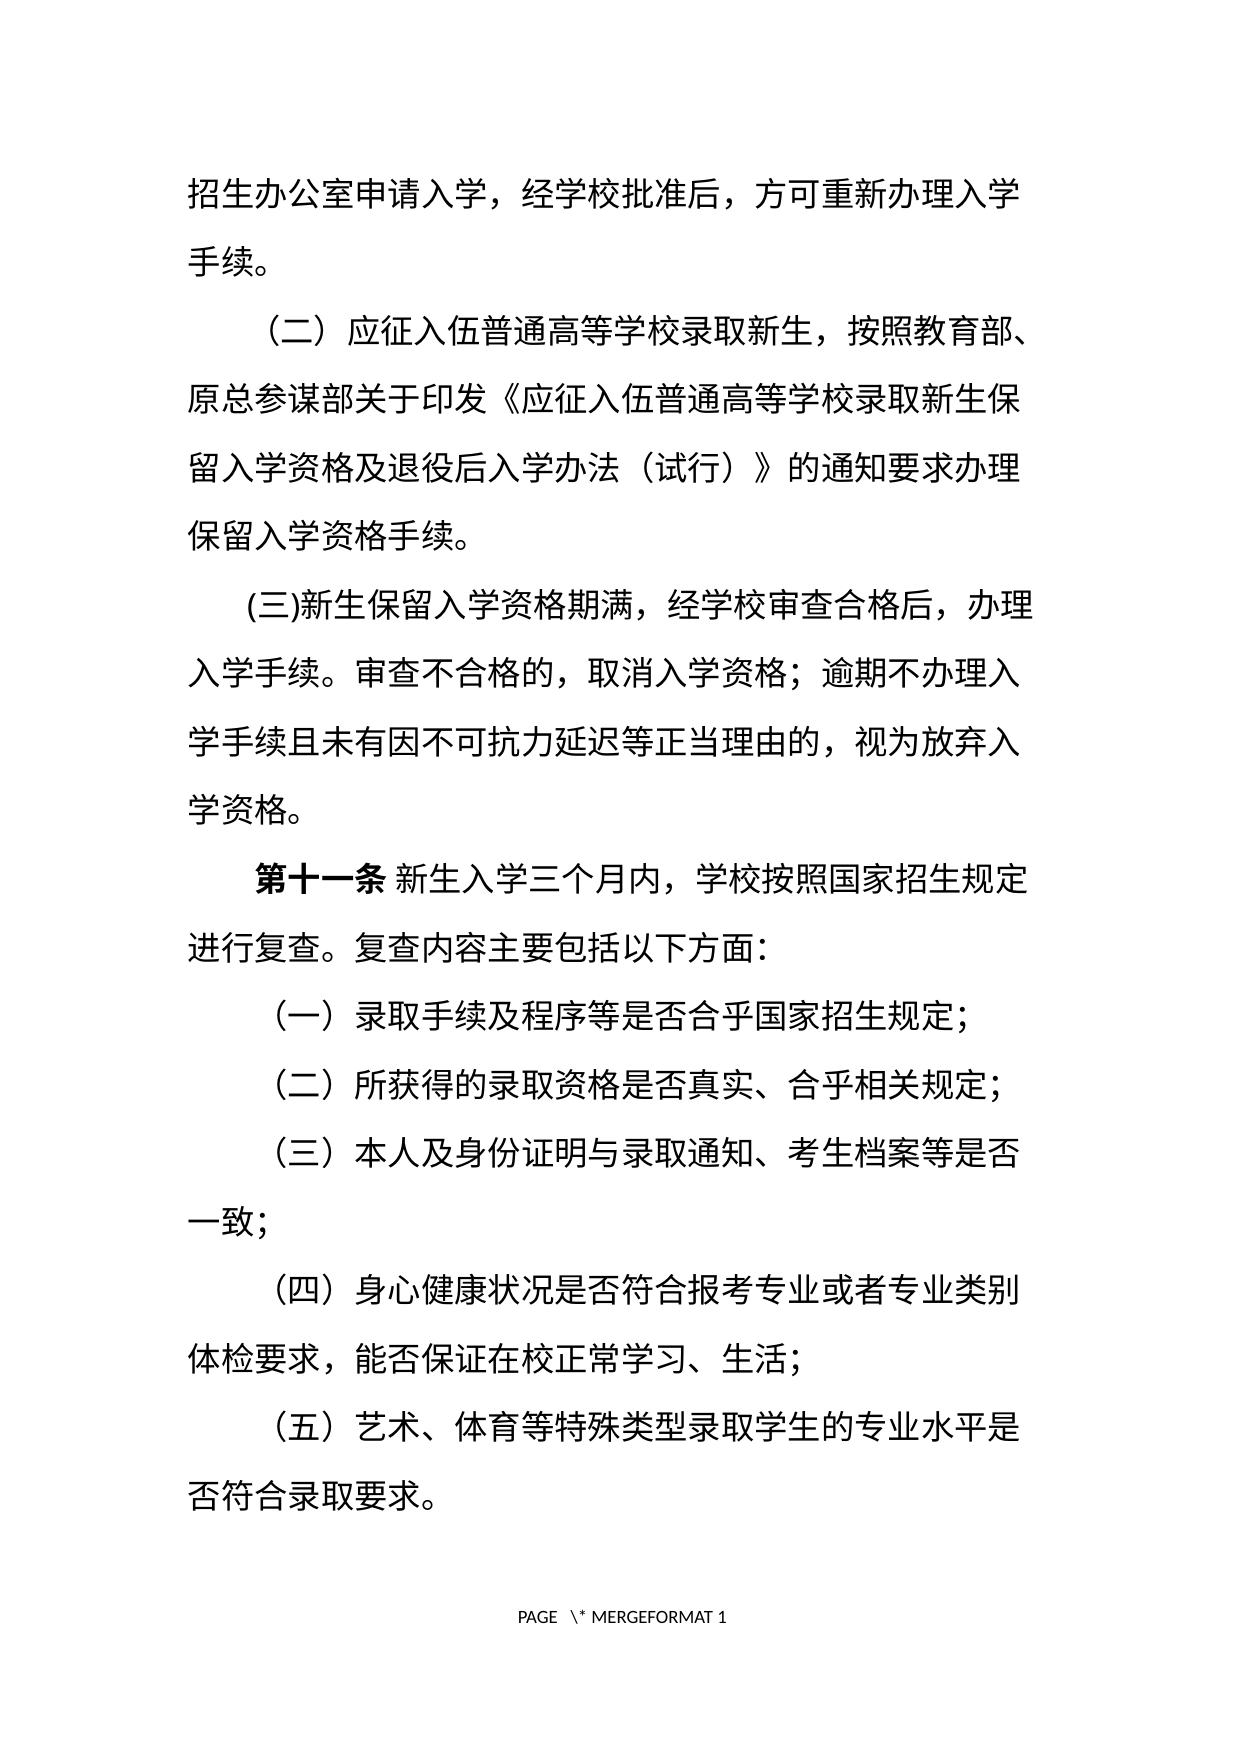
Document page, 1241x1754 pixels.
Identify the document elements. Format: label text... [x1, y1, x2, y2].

text （一）录取手续及程序等是否合乎国家招生规定； [187, 980, 1053, 1048]
text 第十一条 新生入学三个月内，学校按照国家招生规定进行复查。复查内容主要包括以下方面： [187, 843, 1053, 980]
text （二）应征入伍普通高等学校录取新生，按照教育部、原总参谋部关于印发《应征入伍普通高等学校录取新生保留入学资格及退役后入学办法（试行）》的通知要求办理保留入学资格手续。 [187, 294, 1053, 568]
text (三)新生保留入学资格期满，经学校审查合格后，办理入学手续。审查不合格的，取消入学资格；逾期不办理入学手续且未有因不可抗力延迟等正当理由的，视为放弃入学资格。 [187, 568, 1053, 843]
text （四）身心健康状况是否符合报考专业或者专业类别体检要求，能否保证在校正常学习、生活； [187, 1254, 1053, 1391]
text （三）本人及身份证明与录取通知、考生档案等是否一致； [187, 1117, 1053, 1254]
text （二）所获得的录取资格是否真实、合乎相关规定； [187, 1048, 1053, 1117]
text （五）艺术、体育等特殊类型录取学生的专业水平是否符合录取要求。 [187, 1391, 1053, 1528]
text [187, 157, 1053, 294]
